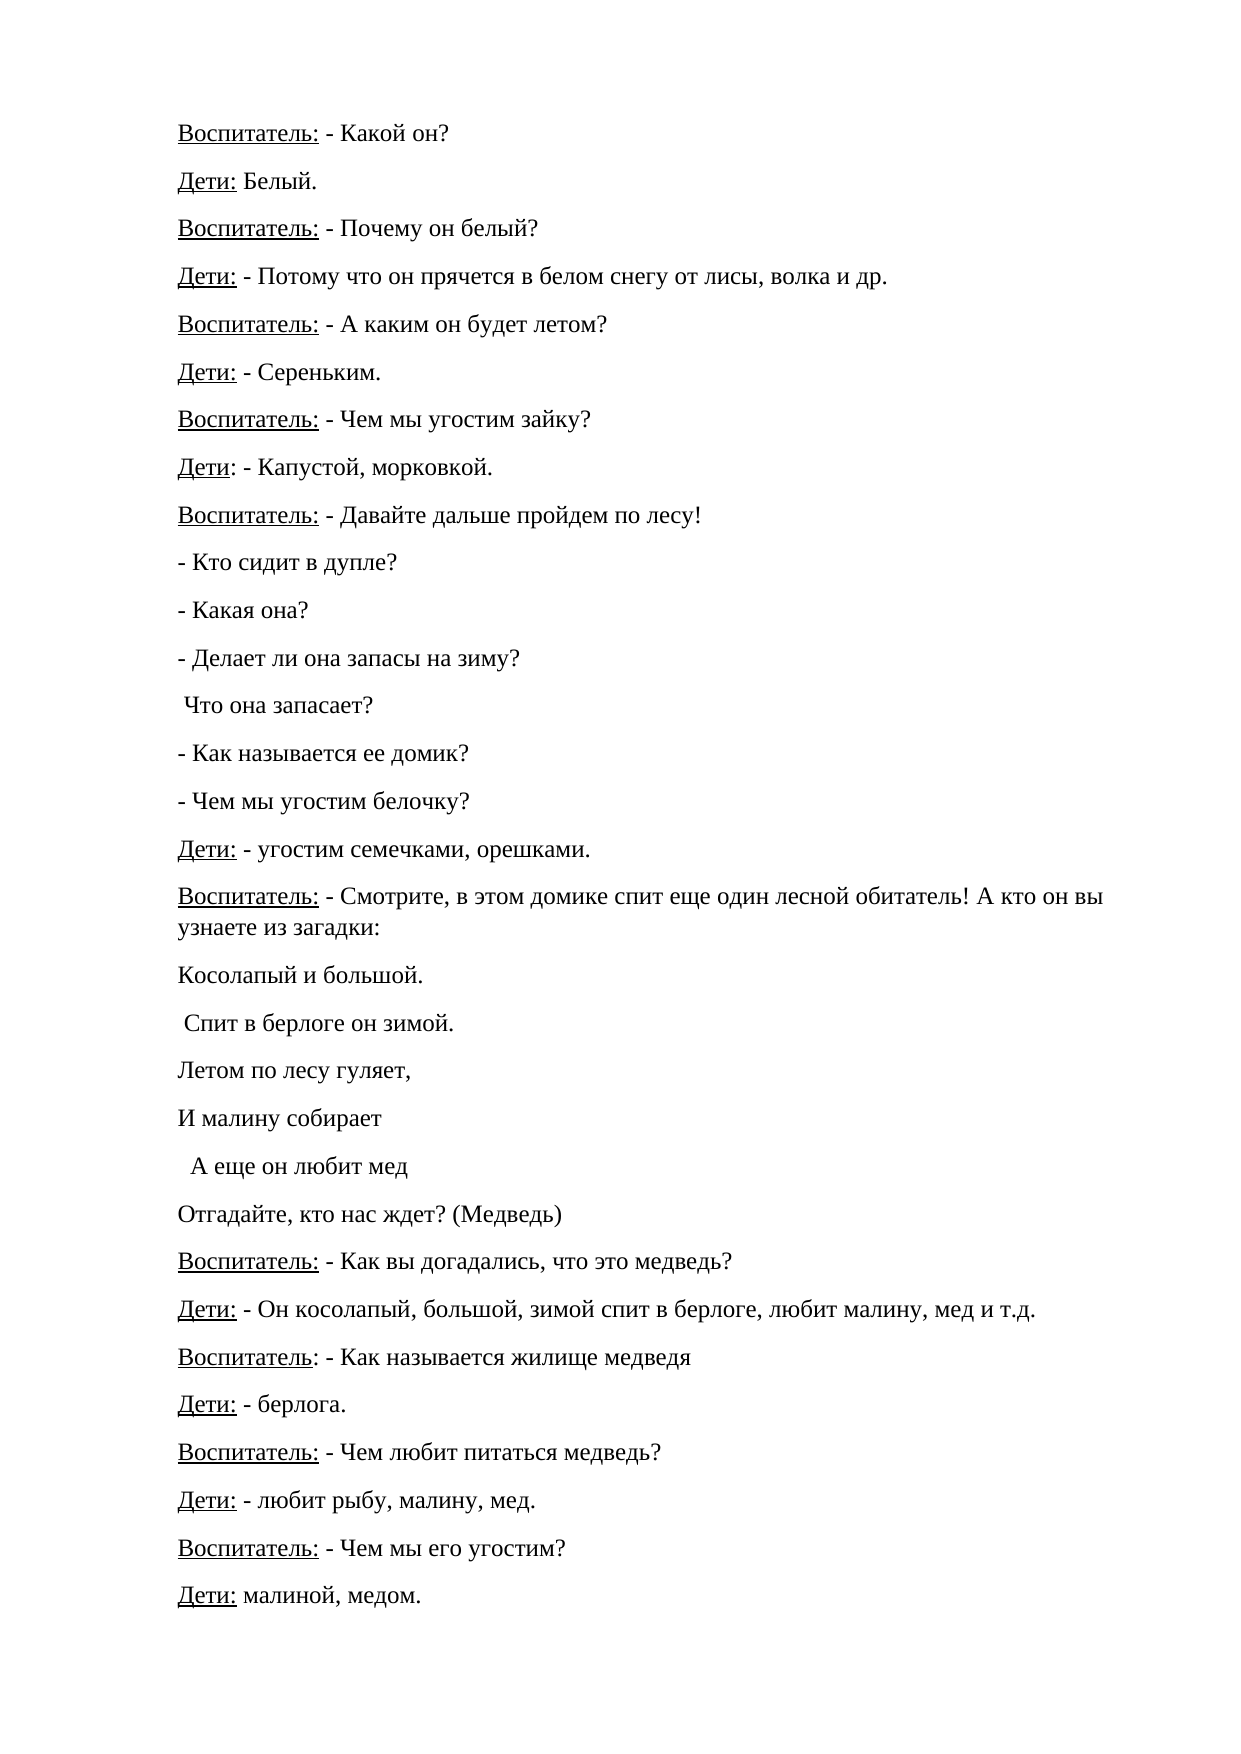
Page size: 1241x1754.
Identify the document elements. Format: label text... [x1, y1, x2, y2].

text Летом по лесу гуляет, [177, 1056, 1152, 1084]
text Спит в берлоге он зимой. [177, 1008, 1152, 1037]
text Воспитатель: - Чем любит питаться медведь? [177, 1437, 1152, 1466]
text Дети: - любит рыбу, малину, мед. [177, 1485, 1152, 1514]
text Дети: - Капустой, морковкой. [177, 452, 1152, 481]
text Воспитатель: - Как вы догадались, что это медведь? [177, 1246, 1152, 1275]
text Воспитатель: - Чем мы угостим зайку? [177, 404, 1152, 433]
text Дети: - угостим семечками, орешками. [177, 834, 1152, 862]
text Дети: - берлога. [177, 1389, 1152, 1418]
text Дети: Белый. [177, 166, 1152, 194]
text Воспитатель: - Как называется жилище медведя [177, 1342, 1152, 1371]
text Дети: - Он косолапый, большой, зимой спит в берлоге, любит малину, мед и т.д. [177, 1294, 1152, 1323]
text - Чем мы угостим белочку? [177, 786, 1152, 815]
text Косолапый и большой. [177, 960, 1152, 989]
text Что она запасает? [177, 691, 1152, 719]
text Воспитатель: - Смотрите, в этом домике спит еще один лесной обитатель! А кто он вы узнаете из загадки: [177, 881, 1152, 941]
text И малину собирает [177, 1103, 1152, 1132]
text Воспитатель: - Чем мы его угостим? [177, 1533, 1152, 1561]
text Воспитатель: - А каким он будет летом? [177, 309, 1152, 338]
text - Кто сидит в дупле? [177, 547, 1152, 576]
text А еще он любит мед [177, 1151, 1152, 1180]
text Дети: малиной, медом. [177, 1580, 1152, 1609]
text Дети: - Потому что он прячется в белом снегу от лисы, волка и др. [177, 261, 1152, 290]
text - Делает ли она запасы на зиму? [177, 643, 1152, 672]
text Воспитатель: - Давайте дальше пройдем по лесу! [177, 500, 1152, 528]
text Воспитатель: - Почему он белый? [177, 213, 1152, 242]
text Отгадайте, кто нас ждет? (Медведь) [177, 1199, 1152, 1227]
text Воспитатель: - Какой он? [177, 118, 1152, 147]
text - Как называется ее домик? [177, 738, 1152, 767]
text Дети: - Сереньким. [177, 357, 1152, 385]
text - Какая она? [177, 595, 1152, 624]
